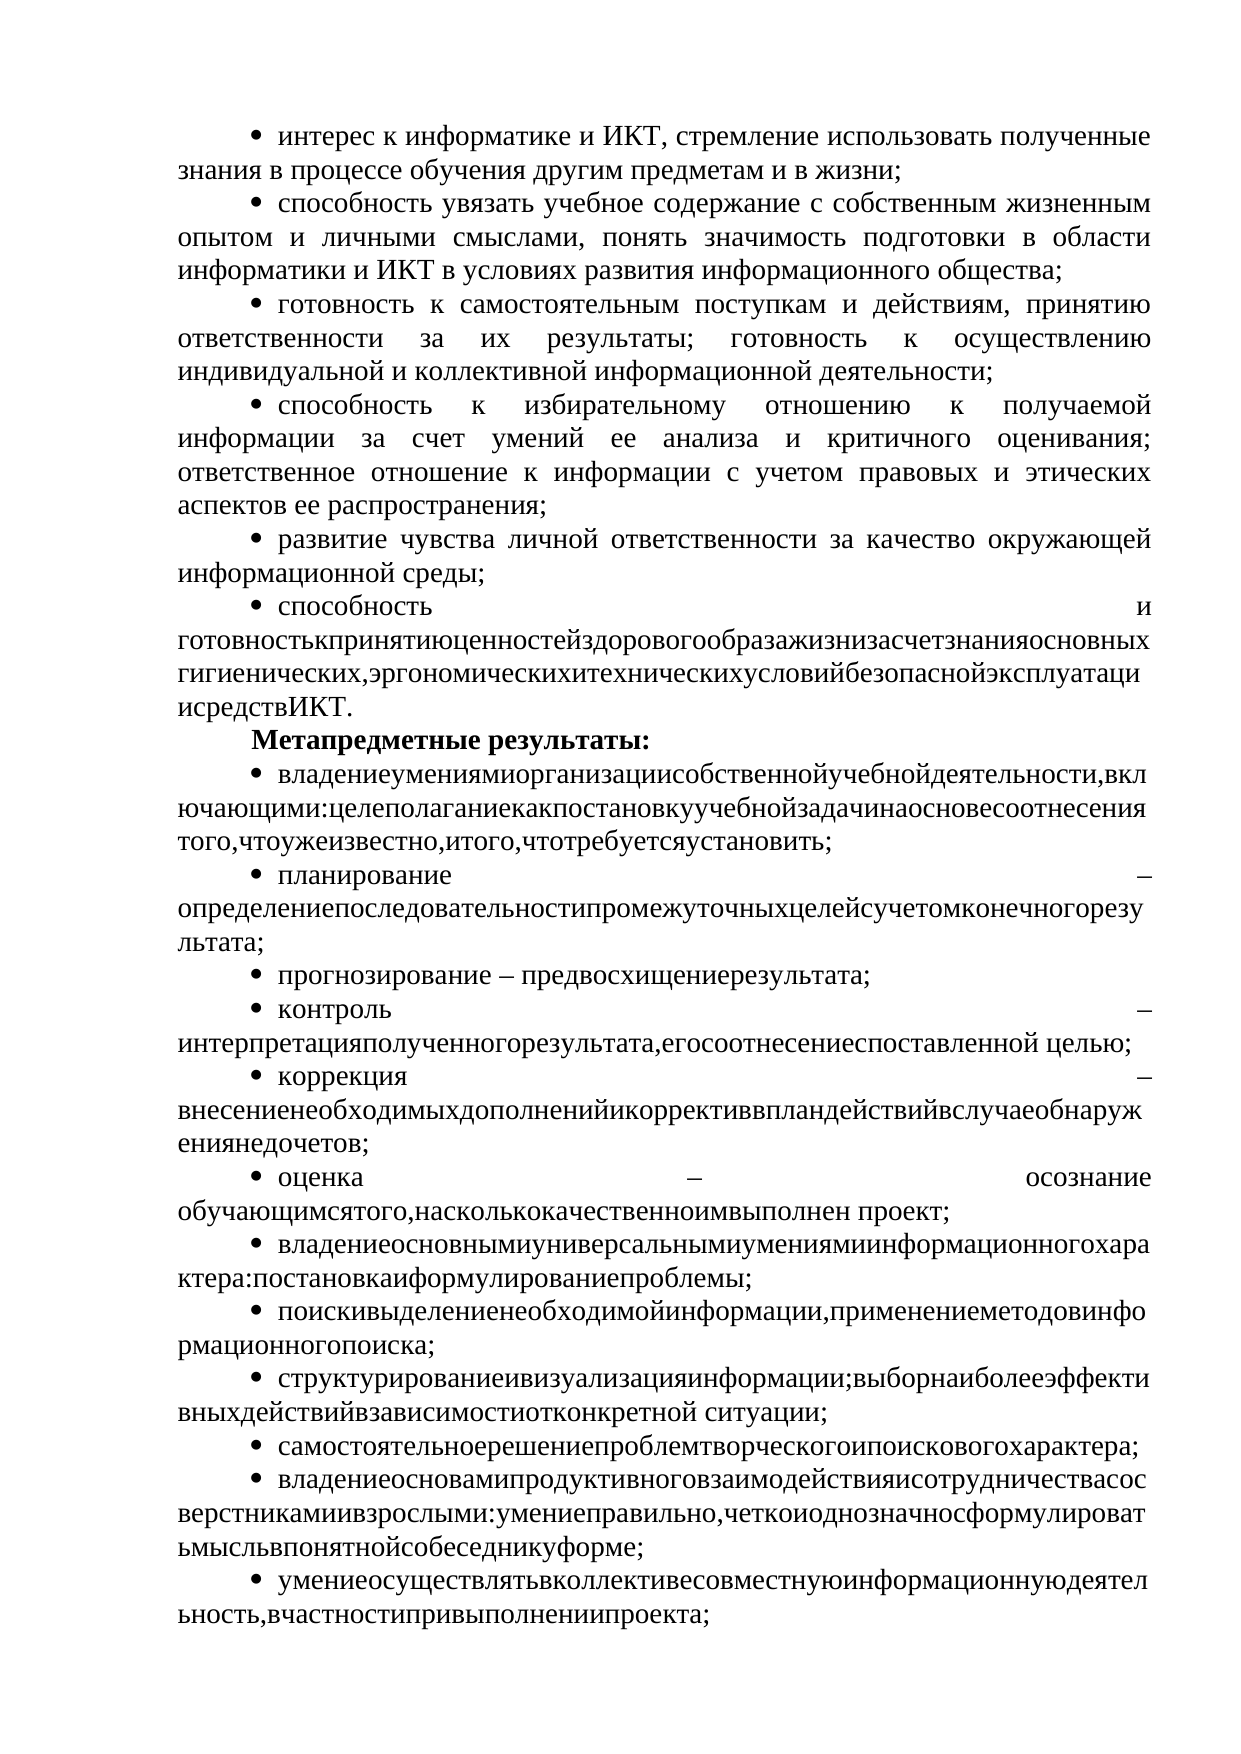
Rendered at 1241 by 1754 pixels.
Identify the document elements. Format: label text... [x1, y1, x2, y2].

list умениеосуществлятьвколлективесовместнуюинформационнуюдеятельность,вчастностипривыполнениипроекта; [177, 1562, 1152, 1629]
list владениеосновамипродуктивноговзаимодействияисотрудничествасосверстникамиивзрослыми:умениеправильно,четкоиоднозначносформулироватьмысльвпонятнойсобеседникуформе; [177, 1461, 1152, 1562]
list способность к избирательному отношению к получаемой информации за счет умений ее анализа и критичного оценивания; ответственное отношение к информации с учетом правовых и этических аспектов ее распространения; [177, 387, 1152, 521]
text Метапредметные результаты: [177, 722, 1152, 756]
list оценка – осознание обучающимсятого,насколькокачественноимвыполнен проект; [177, 1159, 1152, 1226]
list готовность к самостоятельным поступкам и действиям, принятию ответственности за их результаты; готовность к осуществлению индивидуальной и коллективной информационной деятельности; [177, 286, 1152, 387]
list планирование – определениепоследовательностипромежуточныхцелейсучетомконечногорезультата; [177, 857, 1152, 957]
list интерес к информатике и ИКТ, стремление использовать полученные знания в процессе обучения другим предметам и в жизни; [177, 118, 1152, 185]
list развитие чувства личной ответственности за качество окружающей информационной среды; [177, 521, 1152, 588]
list коррекция – внесениенеобходимыхдополненийикоррективвпландействийвслучаеобнаружениянедочетов; [177, 1058, 1152, 1159]
list поискивыделениенеобходимойинформации,применениеметодовинформационногопоиска; [177, 1293, 1152, 1361]
list владениеумениямиорганизациисобственнойучебнойдеятельности,включающими:целеполаганиекакпостановкуучебнойзадачинаосновесоотнесениятого,чтоужеизвестно,итого,чтотребуетсяустановить; [177, 756, 1152, 857]
list контроль – интерпретацияполученногорезультата,егосоотнесениеспоставленной целью; [177, 991, 1152, 1058]
list владениеосновнымиуниверсальнымиумениямиинформационногохарактера:постановкаиформулированиепроблемы; [177, 1226, 1152, 1293]
list самостоятельноерешениепроблемтворческогоипоисковогохарактера; [177, 1428, 1152, 1461]
list способность увязать учебное содержание с собственным жизненным опытом и личными смыслами, понять значимость подготовки в области информатики и ИКТ в условиях развития информационного общества; [177, 185, 1152, 286]
list прогнозирование – предвосхищениерезультата; [177, 957, 1152, 991]
list структурированиеивизуализацияинформации;выборнаиболееэффективныхдействийвзависимостиотконкретной ситуации; [177, 1361, 1152, 1428]
list способность и готовностькпринятиюценностейздоровогообразажизнизасчетзнанияосновныхгигиенических,эргономическихитехническихусловийбезопаснойэксплуатациисредствИКТ. [177, 588, 1152, 722]
